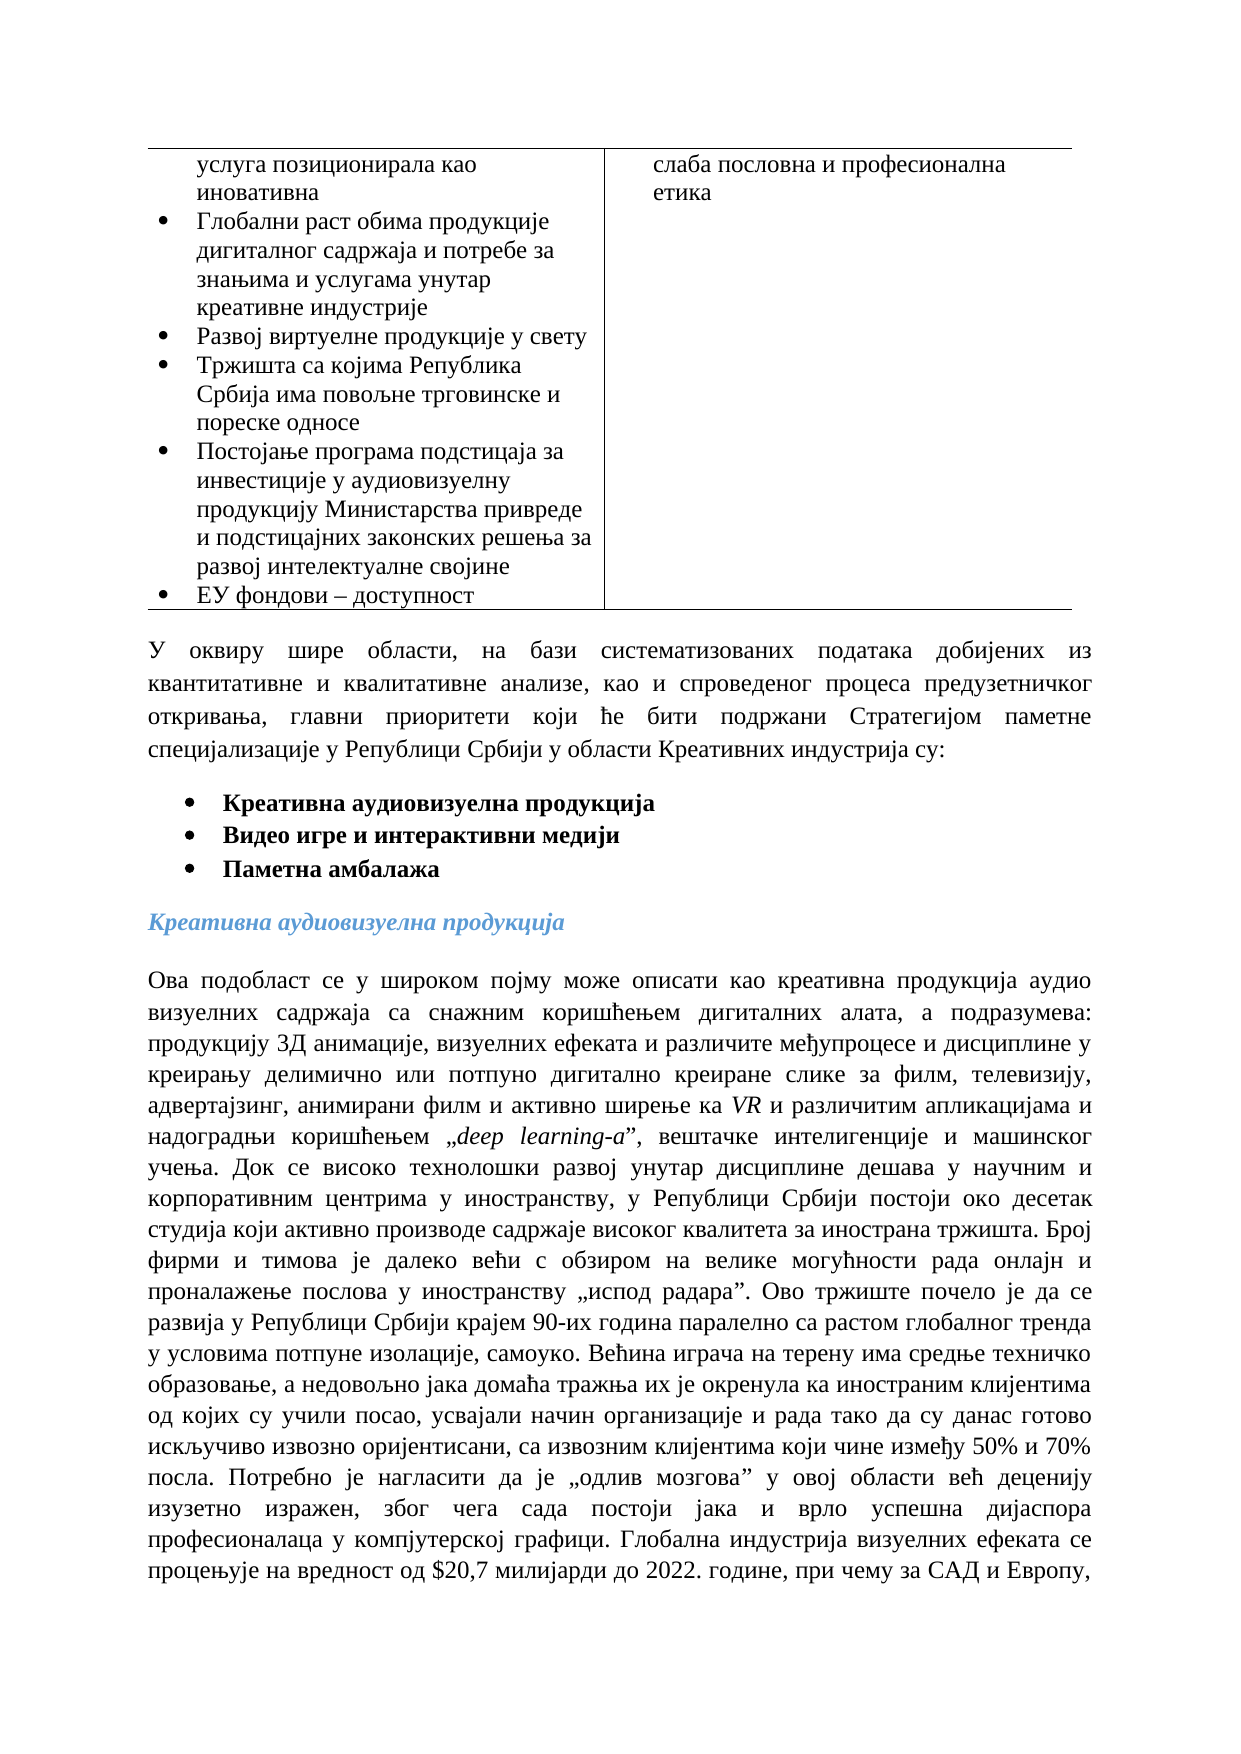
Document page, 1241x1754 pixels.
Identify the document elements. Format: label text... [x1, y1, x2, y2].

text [148, 966, 1093, 1584]
list Паметна амбалажа [185, 854, 1093, 882]
list Креативна аудиовизуелна продукција [185, 788, 1093, 816]
subtitle Креативна аудиовизуелна продукција [148, 907, 1093, 936]
text У оквиру шире области, на бази систематизованих података добијених из квантитативне и квалитативне анализе, као и спроведеног процеса предузетничког откривања, главни приоритети који ће бити подржани Стратегијом паметне специјализације у Републици Србији у области Креативних индустрија су: [148, 635, 1093, 762]
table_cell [605, 149, 1072, 609]
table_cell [148, 149, 604, 609]
list Видео игре и интерактивни медији [185, 821, 1093, 849]
